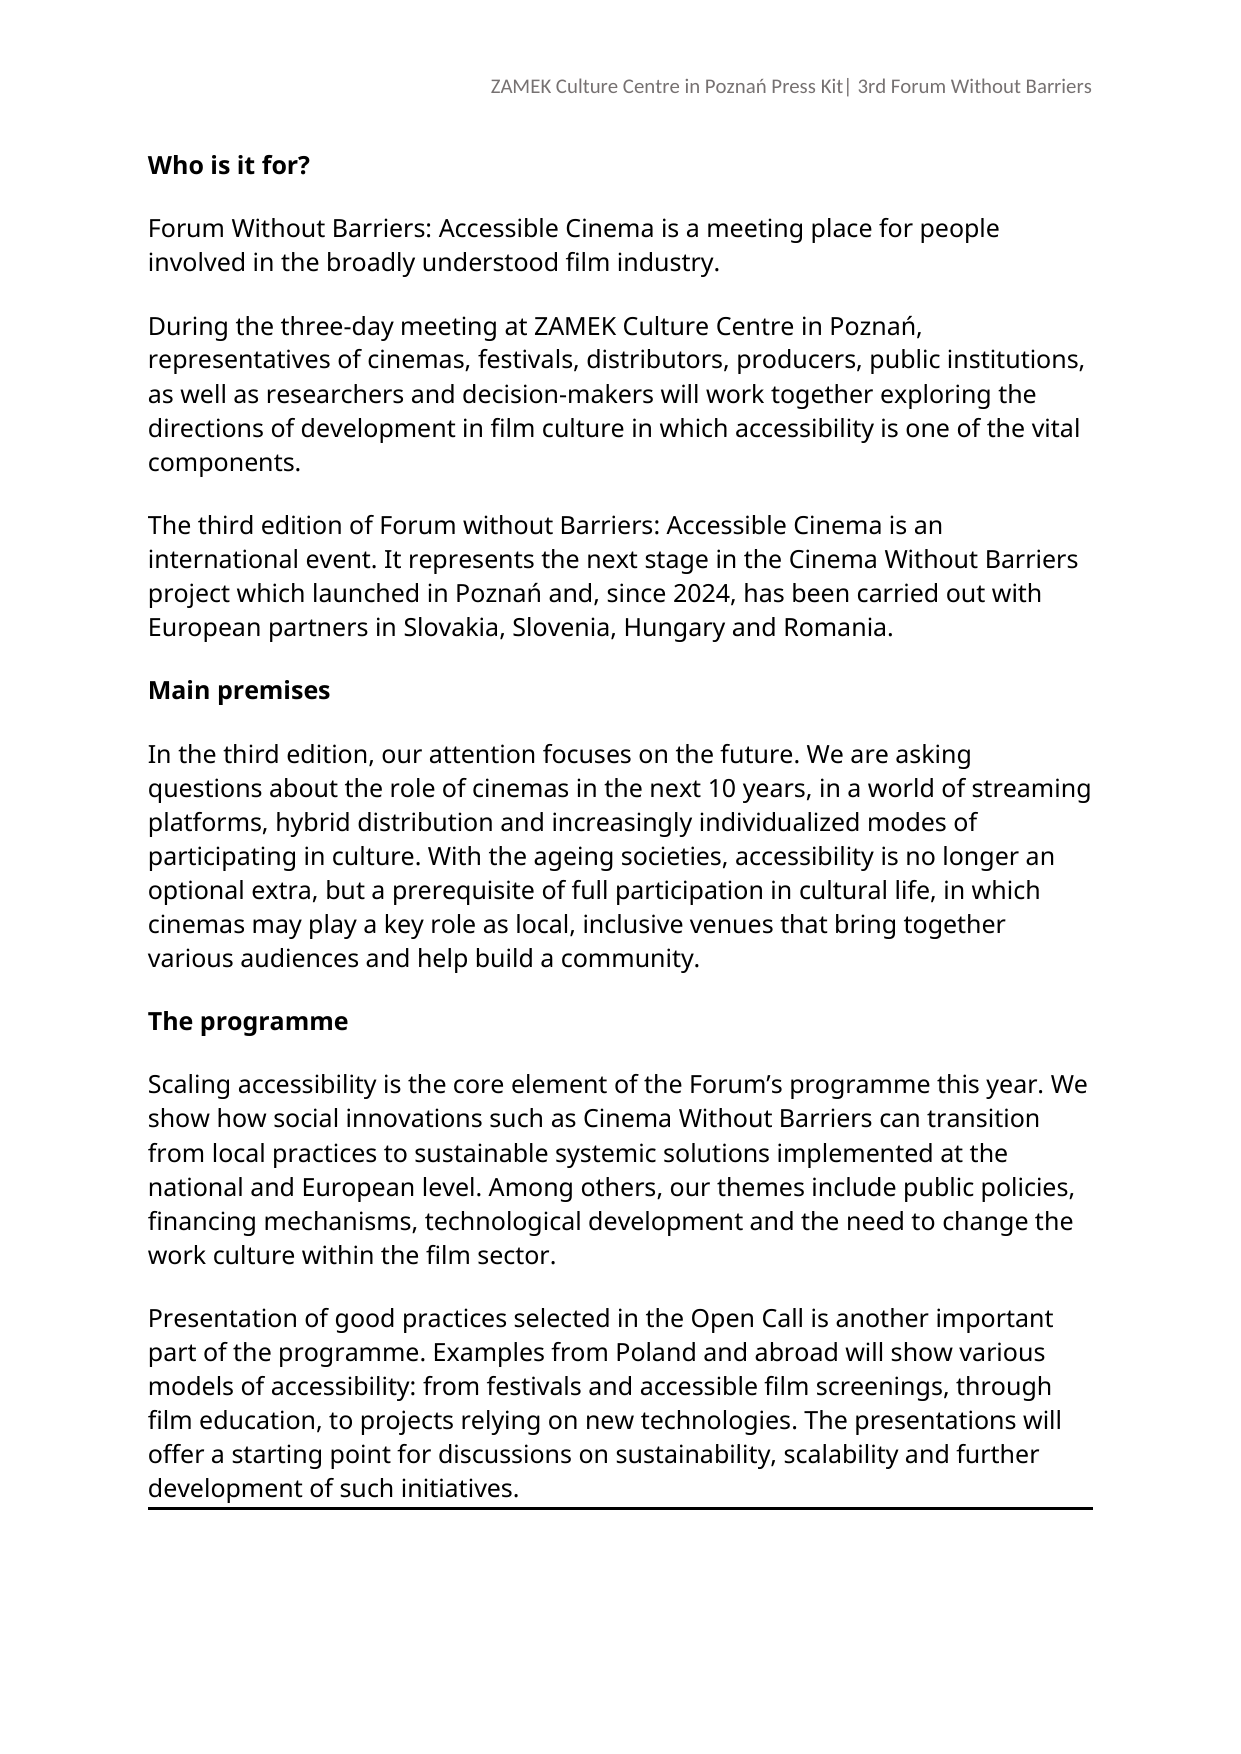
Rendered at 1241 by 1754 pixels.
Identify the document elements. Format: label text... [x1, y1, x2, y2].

text Forum Without Barriers: Accessible Cinema is a meeting place for people involved in the broadly understood film industry. [148, 211, 1093, 279]
text During the three-day meeting at ZAMEK Culture Centre in Poznań, representatives of cinemas, festivals, distributors, producers, public institutions, as well as researchers and decision-makers will work together exploring the directions of development in film culture in which accessibility is one of the vital components. [148, 308, 1093, 478]
text Scaling accessibility is the core element of the Forum’s programme this year. We show how social innovations such as Cinema Without Barriers can transition from local practices to sustainable systemic solutions implemented at the national and European level. Among others, our themes include public policies, financing mechanisms, technological development and the need to change the work culture within the film sector. [148, 1067, 1093, 1271]
text Main premises [148, 673, 1093, 707]
text Who is it for? [148, 148, 1093, 182]
text The programme [148, 1004, 1093, 1038]
text Presentation of good practices selected in the Open Call is another important part of the programme. Examples from Poland and abroad will show various models of accessibility: from festivals and accessible film screenings, through film education, to projects relying on new technologies. The presentations will offer a starting point for discussions on sustainability, scalability and further development of such initiatives. [148, 1301, 1093, 1507]
text In the third edition, our attention focuses on the future. We are asking questions about the role of cinemas in the next 10 years, in a world of streaming platforms, hybrid distribution and increasingly individualized modes of participating in culture. With the ageing societies, accessibility is no longer an optional extra, but a prerequisite of full participation in cultural life, in which cinemas may play a key role as local, inclusive venues that bring together various audiences and help build a community. [148, 736, 1093, 975]
text The third edition of Forum without Barriers: Accessible Cinema is an international event. It represents the next stage in the Cinema Without Barriers project which launched in Poznań and, since 2024, has been carried out with European partners in Slovakia, Slovenia, Hungary and Romania. [148, 508, 1093, 644]
